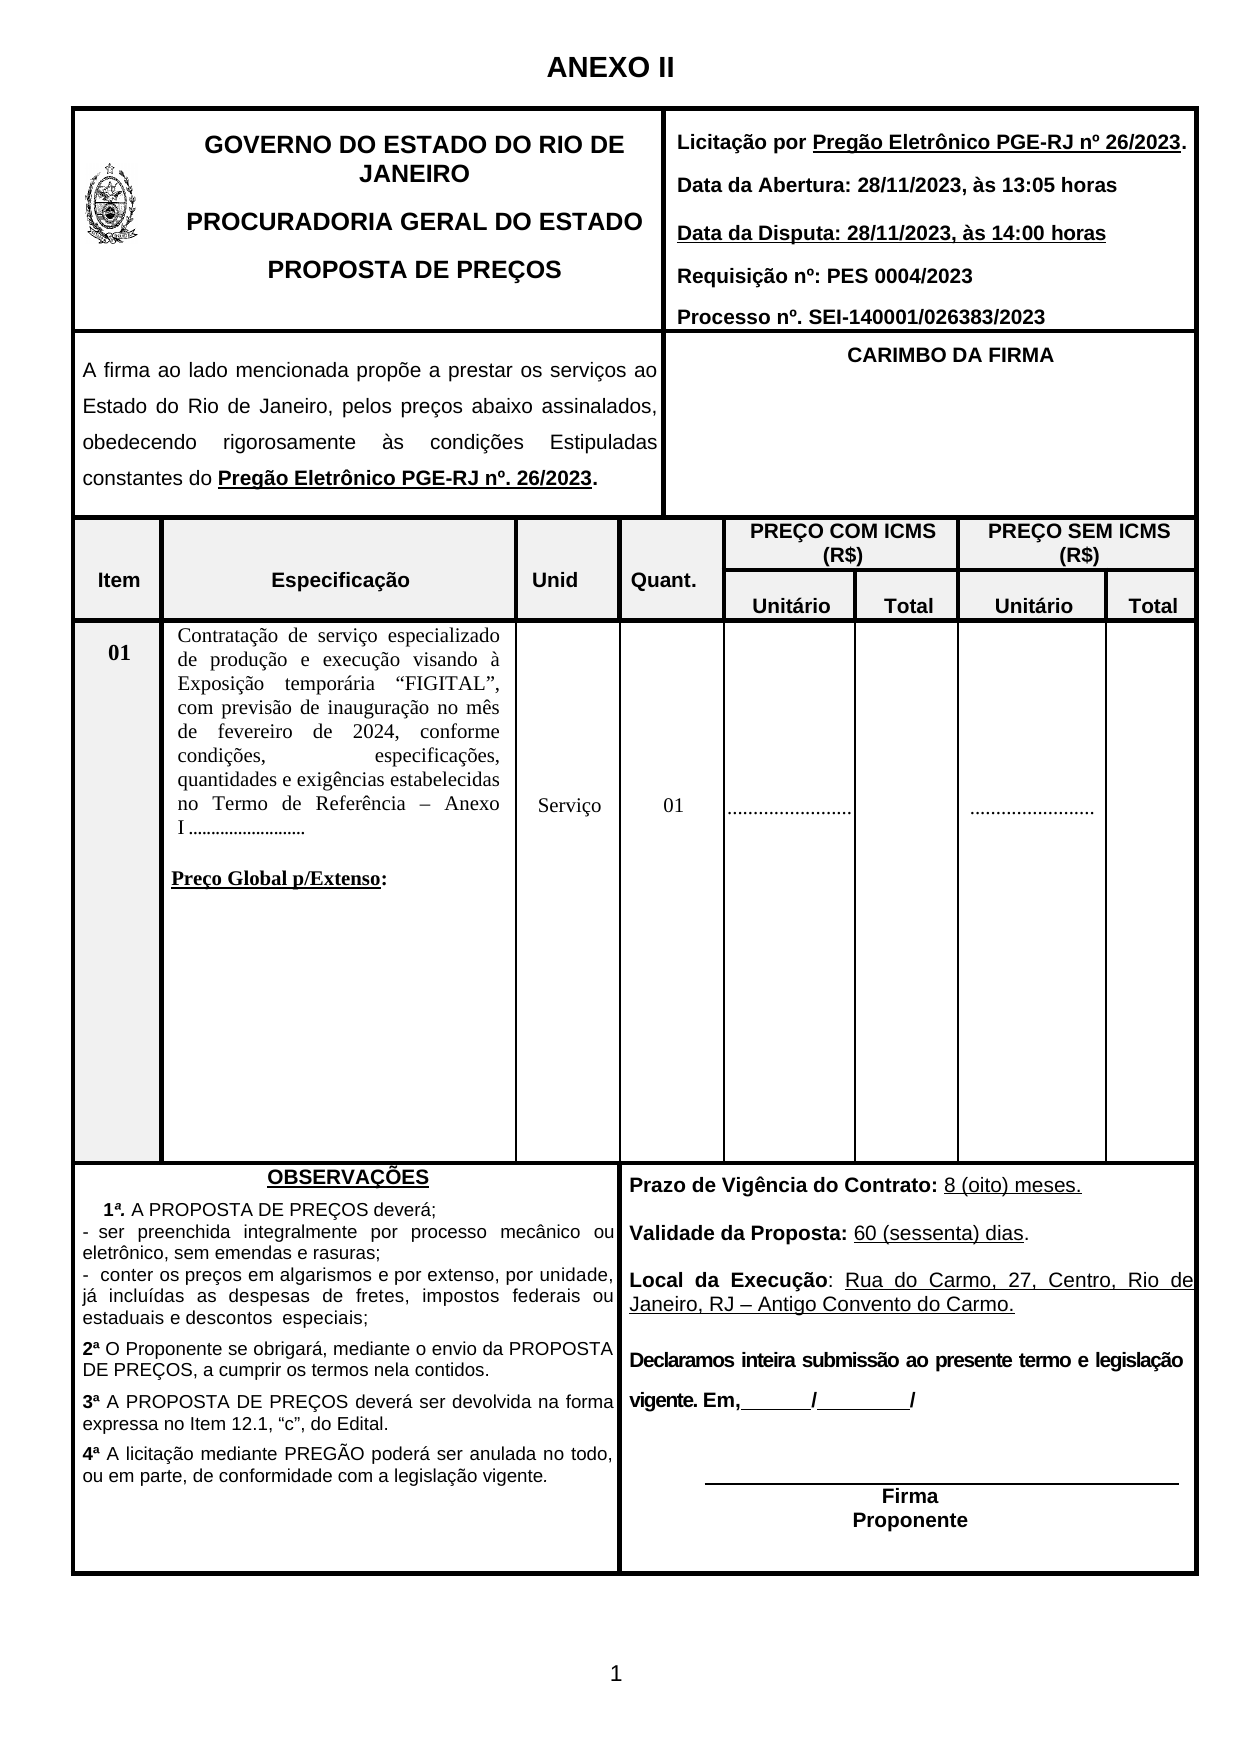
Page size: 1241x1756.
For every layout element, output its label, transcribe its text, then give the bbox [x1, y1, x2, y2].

table_cell Total [857, 572, 956, 618]
table_cell Unid [518, 520, 617, 618]
table_cell ........................ [725, 623, 854, 1161]
table_cell A firma ao lado mencionada propõe a prestar os serviços ao Estado do Rio de Janeiro, pelos preços abaixo assinalados, obedecendo rigorosamente às condições Estipuladas constantes do Pregão Eletrônico PGE-RJ nº. 26/2023. [75, 333, 661, 515]
table_cell [856, 623, 957, 1161]
table_cell PREÇO COM ICMS (R$) [726, 520, 956, 568]
table_cell Quant. [622, 520, 722, 618]
table_cell Especificação [164, 520, 514, 618]
table_cell Unitário [960, 572, 1104, 618]
table_cell Prazo de Vigência do Contrato: 8 (oito) meses. Validade da Proposta: 60 (sessenta) dias. Local da Execução: Rua do Carmo, 27, Centro, Rio de Janeiro, RJ – Antigo Convento do Carmo. Declaramos inteira submissão ao presente termo e legislação vigente. Em, / / Firma Proponente [622, 1165, 1194, 1571]
table_cell Serviço [517, 623, 619, 1161]
table_cell PREÇO SEM ICMS (R$) [960, 520, 1194, 568]
table_cell ........................ [959, 623, 1105, 1161]
table_cell CARIMBO DA FIRMA [666, 333, 1194, 515]
table_cell 01 [75, 623, 159, 1161]
table_cell Item [75, 520, 159, 618]
table_header Licitação por Pregão Eletrônico PGE-RJ nº 26/2023. Data da Abertura: 28/11/2023, às 13:05 horas Data da Disputa: 28/11/2023, às 14:00 horas Requisição nº: PES 0004/2023 Processo nº. SEI-140001/026383/2023 [666, 111, 1194, 328]
table_cell Total [1108, 572, 1194, 618]
table_header GOVERNO DO ESTADO DO RIO DE JANEIRO PROCURADORIA GERAL DO ESTADO PROPOSTA DE PREÇOS [75, 111, 661, 328]
table_cell OBSERVAÇÕES 1ª. A PROPOSTA DE PREÇOS deverá; ser preenchida integralmente por processo mecânico ou eletrônico, sem emendas e rasuras; conter os preços em algarismos e por extenso, por unidade, já incluídas as despesas de fretes, impostos federais ou estaduais e descontos especiais; 2ª O Proponente se obrigará, mediante o envio da PROPOSTA DE PREÇOS, a cumprir os termos nela contidos. 3ª A PROPOSTA DE PREÇOS deverá ser devolvida na forma expressa no Item 12.1, “c”, do Edital. 4ª A licitação mediante PREGÃO poderá ser anulada no todo, ou em parte, de conformidade com a legislação vigente. [75, 1165, 617, 1571]
table_cell Contratação de serviço especializado de produção e execução visando à Exposição temporária “FIGITAL”, com previsão de inauguração no mês de fevereiro de 2024, conforme condições, especificações, quantidades e exigências estabelecidas no Termo de Referência – Anexo I .......................... Preço Global p/Extenso: [164, 623, 515, 1161]
table_cell Unitário [726, 572, 853, 618]
table_cell [1107, 623, 1194, 1161]
table_cell 01 [621, 623, 723, 1161]
